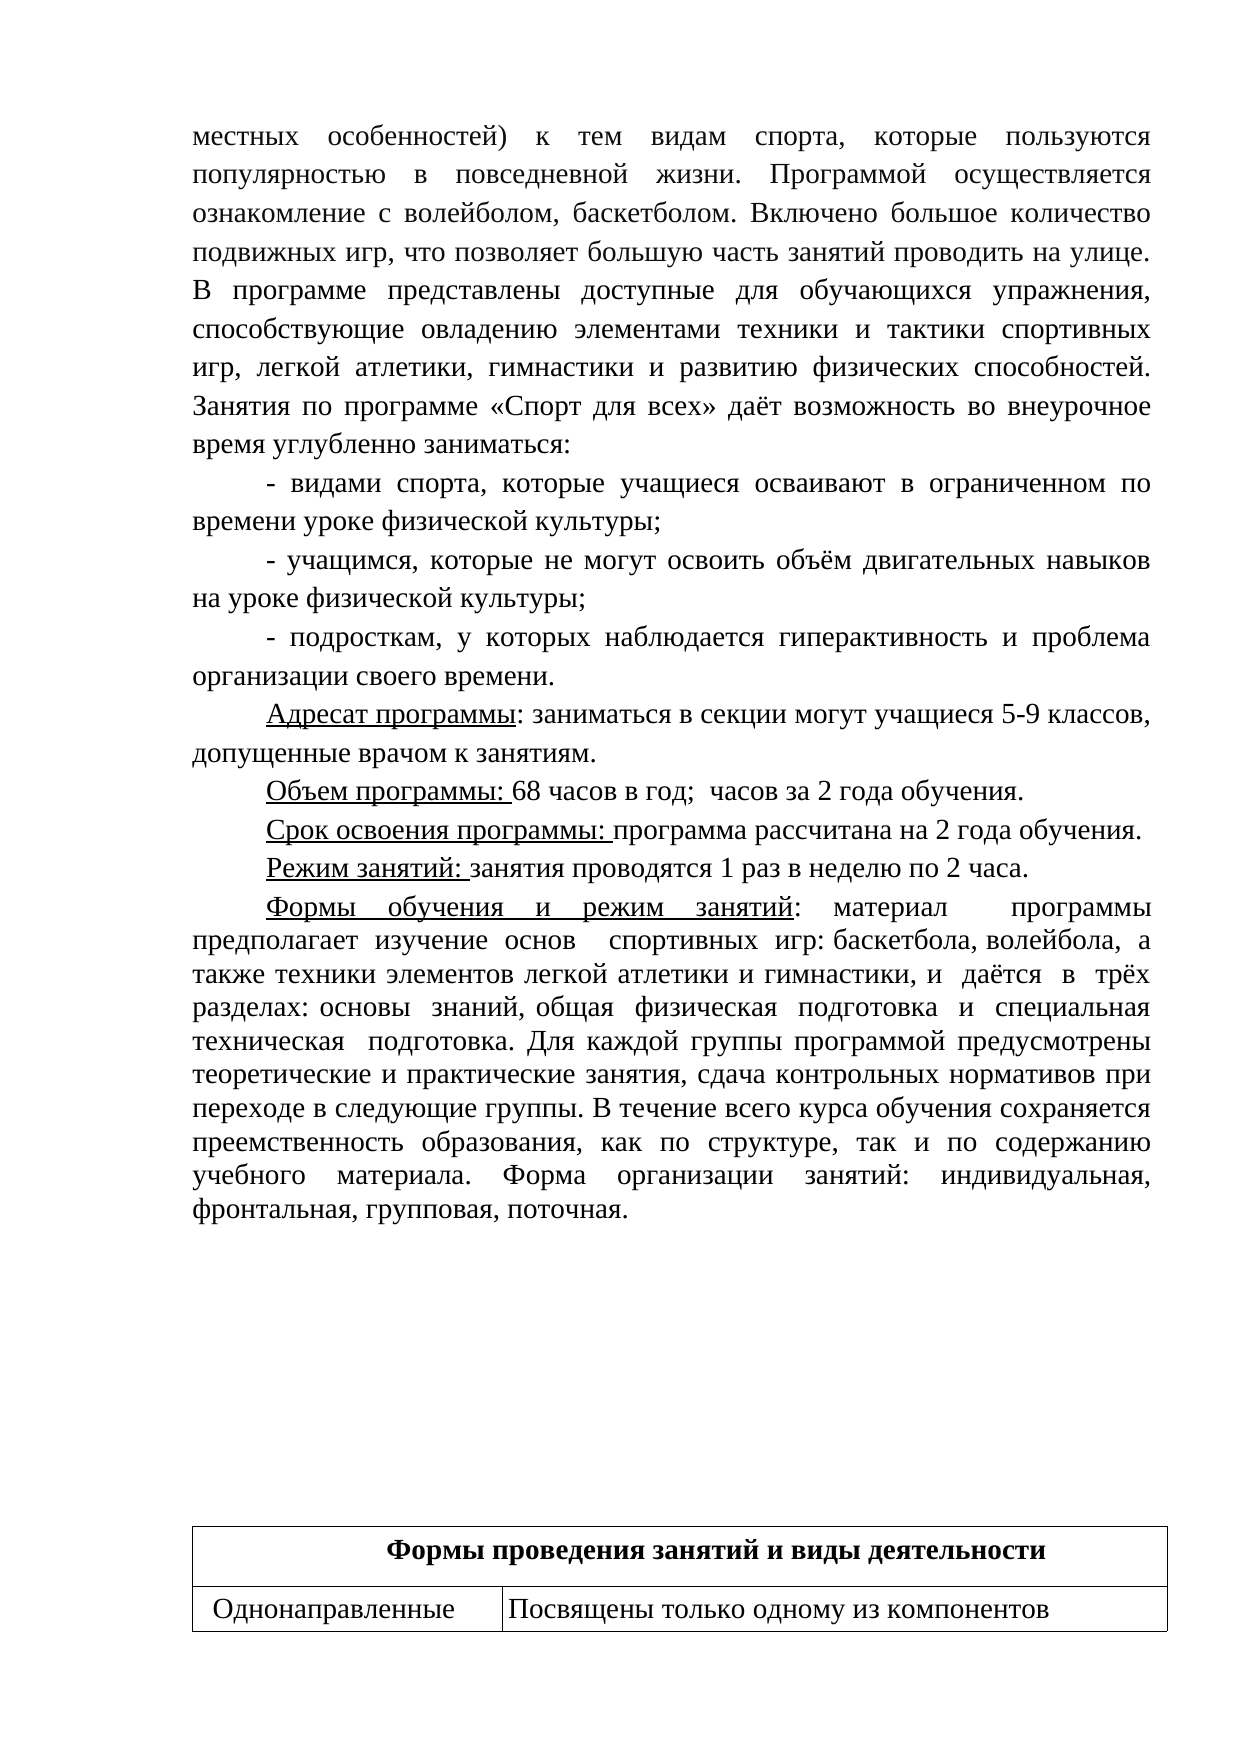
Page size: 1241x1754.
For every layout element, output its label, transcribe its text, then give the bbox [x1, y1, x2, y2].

table_header Формы проведения занятий и виды деятельности [193, 1527, 1167, 1586]
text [192, 118, 1152, 460]
text Объем программы: 68 часов в год; часов за 2 года обучения. [192, 773, 1152, 807]
text - подросткам, у которых наблюдается гиперактивность и проблема организации своего времени. [192, 619, 1152, 691]
text - видами спорта, которые учащиеся осваивают в ограниченном по времени уроке физической культуры; [192, 465, 1152, 537]
text Формы обучения и режим занятий: материал программы предполагает изучение основ спортивных игр: баскетбола, волейбола, а также техники элементов легкой атлетики и гимнастики, и даётся в трёх разделах: основы знаний, общая физическая подготовка и специальная техническая подготовка. Для каждой группы программой предусмотрены теоретические и практические занятия, сдача контрольных нормативов при переходе в следующие группы. В течение всего курса обучения сохраняется преемственность образования, как по структуре, так и по содержанию учебного материала. Форма организации занятий: индивидуальная, фронтальная, групповая, поточная. [192, 889, 1152, 1224]
text - учащимся, которые не могут освоить объём двигательных навыков на уроке физической культуры; [192, 542, 1152, 614]
text Адресат программы: заниматься в секции могут учащиеся 5-9 классов, допущенные врачом к занятиям. [192, 696, 1152, 768]
text Срок освоения программы: программа рассчитана на 2 года обучения. [192, 812, 1152, 845]
text Режим занятий: занятия проводятся 1 раз в неделю по 2 часа. [192, 850, 1152, 884]
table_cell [503, 1587, 1167, 1631]
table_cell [193, 1587, 502, 1631]
